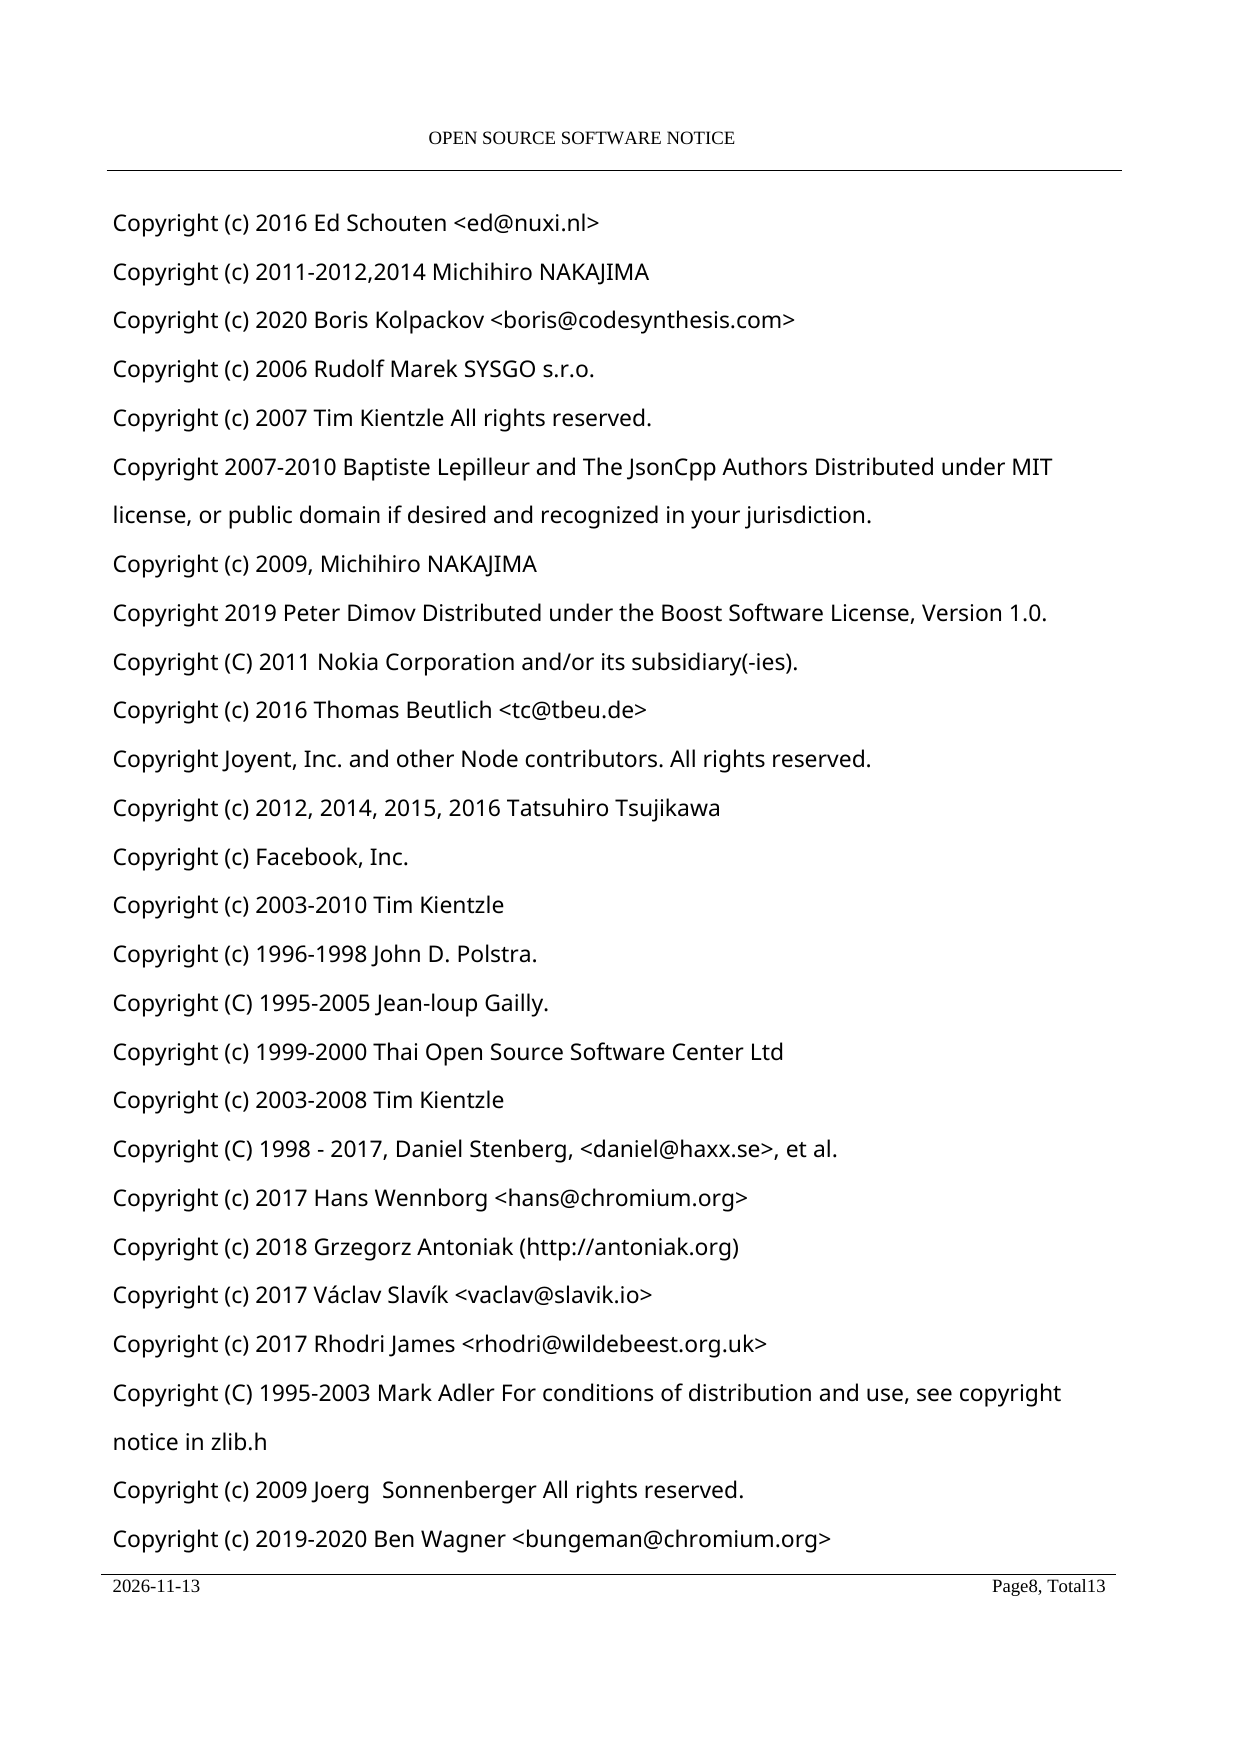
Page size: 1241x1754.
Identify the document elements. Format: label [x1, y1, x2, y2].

text [112, 206, 1128, 1555]
